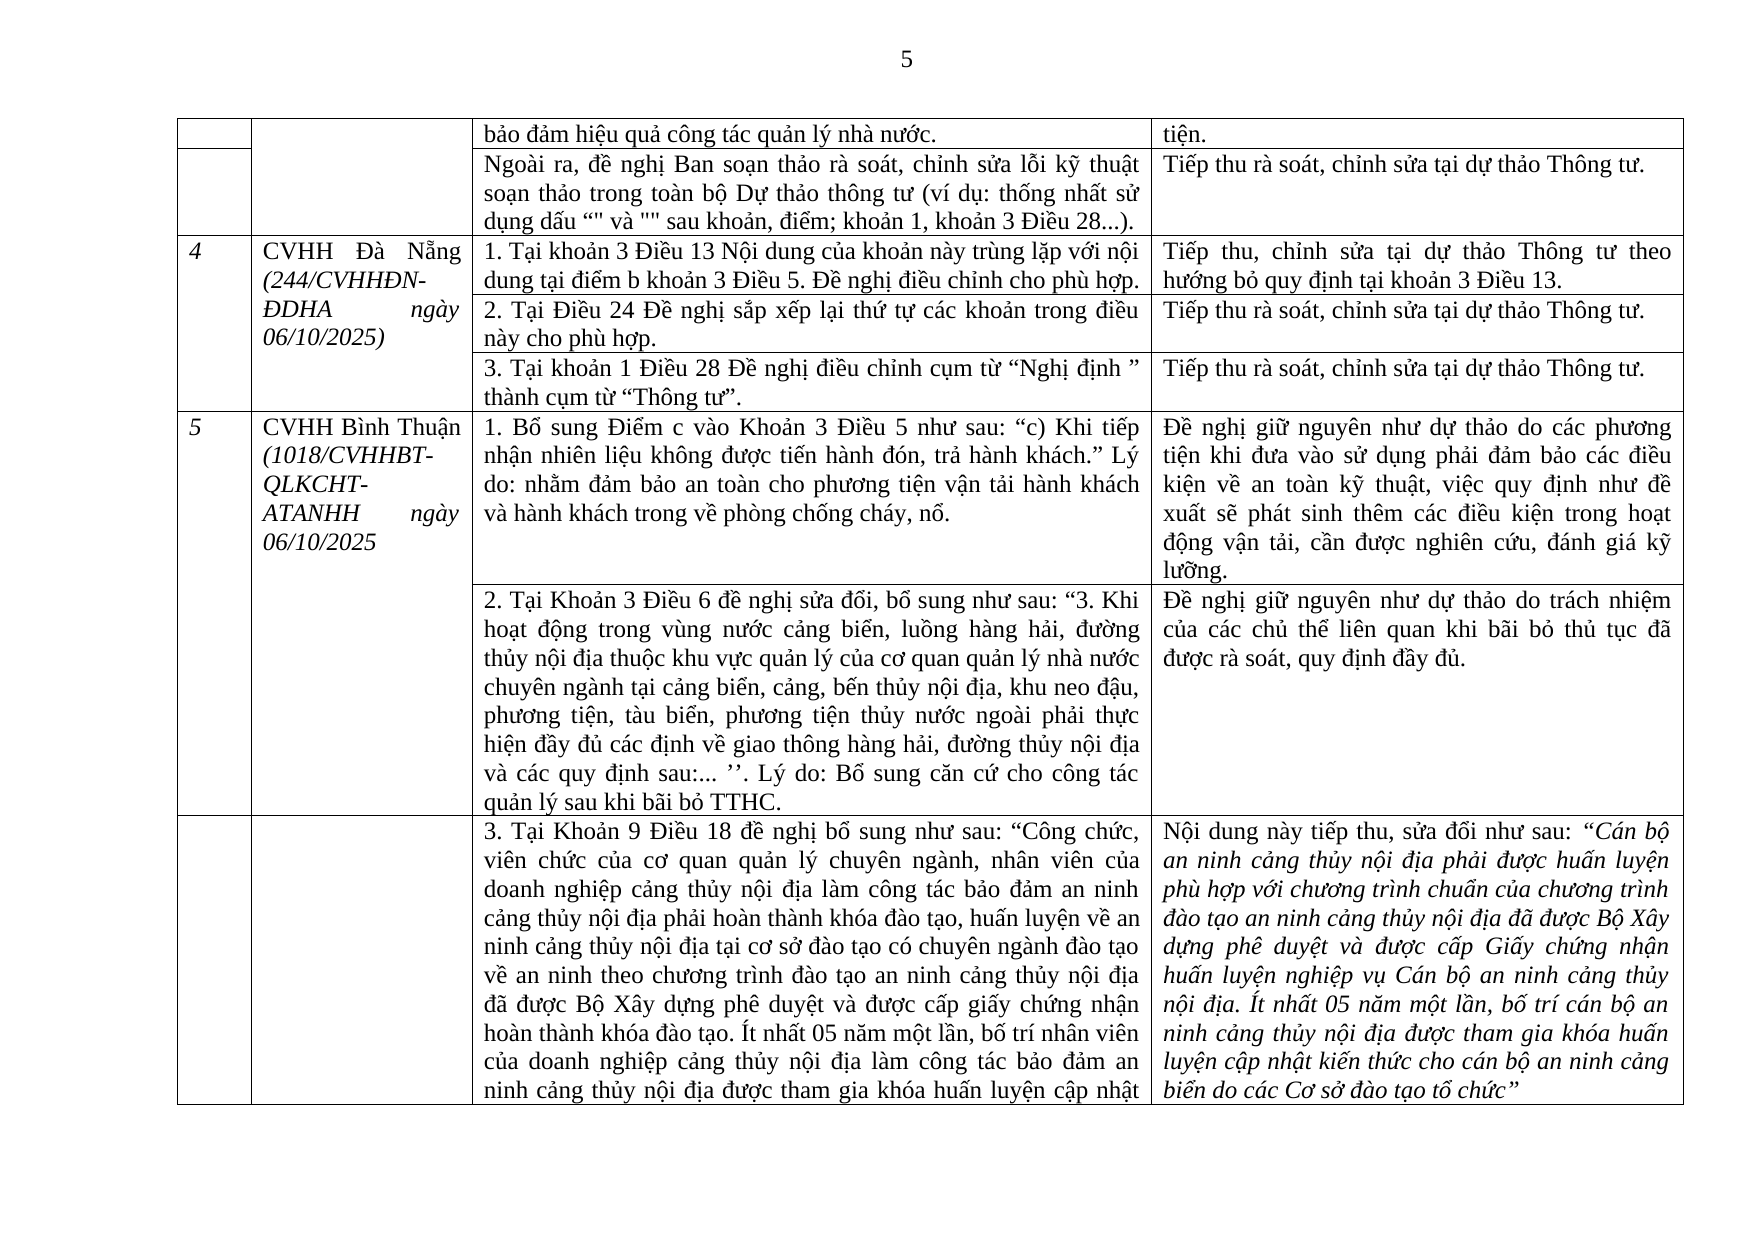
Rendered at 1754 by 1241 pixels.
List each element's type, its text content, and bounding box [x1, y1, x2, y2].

table_cell 1. Bổ sung Điểm c vào Khoản 3 Điều 5 như sau: “c) Khi tiếp nhận nhiên liệu không được tiến hành đón, trả hành khách.” Lý do: nhằm đảm bảo an toàn cho phương tiện vận tải hành khách và hành khách trong về phòng chống cháy, nổ. [473, 412, 1151, 584]
table_cell CVHH Bình Thuận (1018/CVHHBT-QLKCHT-ATANHH ngày 06/10/2025 [252, 412, 472, 815]
table_cell Đề nghị giữ nguyên như dự thảo do trách nhiệm của các chủ thể liên quan khi bãi bỏ thủ tục đã được rà soát, quy định đầy đủ. [1152, 585, 1683, 815]
table_cell [178, 149, 251, 235]
table_cell Tiếp thu rà soát, chỉnh sửa tại dự thảo Thông tư. [1152, 149, 1683, 235]
table_cell Đề nghị giữ nguyên như dự thảo do các phương tiện khi đưa vào sử dụng phải đảm bảo các điều kiện về an toàn kỹ thuật, việc quy định như đề xuất sẽ phát sinh thêm các điều kiện trong hoạt động vận tải, cần được nghiên cứu, đánh giá kỹ lưỡng. [1152, 412, 1683, 584]
table_cell [252, 816, 472, 1104]
table_cell Ngoài ra, đề nghị Ban soạn thảo rà soát, chỉnh sửa lỗi kỹ thuật soạn thảo trong toàn bộ Dự thảo thông tư (ví dụ: thống nhất sử dụng dấu “" và "" sau khoản, điểm; khoản 1, khoản 3 Điều 28...). [473, 149, 1151, 235]
table_cell 2. Tại Điều 24 Đề nghị sắp xếp lại thứ tự các khoản trong điều này cho phù hợp. [473, 295, 1151, 352]
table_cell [473, 816, 1151, 1104]
table_cell Tiếp thu rà soát, chỉnh sửa tại dự thảo Thông tư. [1152, 295, 1683, 352]
table_cell 3. Tại khoản 1 Điều 28 Đề nghị điều chỉnh cụm từ “Nghị định ” thành cụm từ “Thông tư”. [473, 353, 1151, 411]
table_cell 4 [178, 236, 251, 411]
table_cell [1152, 816, 1683, 1104]
table_cell [252, 119, 472, 235]
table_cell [1152, 119, 1683, 148]
table_cell Tiếp thu rà soát, chỉnh sửa tại dự thảo Thông tư. [1152, 353, 1683, 411]
table_cell 2. Tại Khoản 3 Điều 6 đề nghị sửa đổi, bổ sung như sau: “3. Khi hoạt động trong vùng nước cảng biển, luồng hàng hải, đường thủy nội địa thuộc khu vực quản lý của cơ quan quản lý nhà nước chuyên ngành tại cảng biển, cảng, bến thủy nội địa, khu neo đậu, phương tiện, tàu biển, phương tiện thủy nước ngoài phải thực hiện đầy đủ các định về giao thông hàng hải, đường thủy nội địa và các quy định sau:... ’’. Lý do: Bổ sung căn cứ cho công tác quản lý sau khi bãi bỏ TTHC. [473, 585, 1151, 815]
table_cell CVHH Đà Nẵng (244/CVHHĐN-ĐDHA ngày 06/10/2025) [252, 236, 472, 411]
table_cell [473, 119, 1151, 148]
table_cell [178, 119, 251, 148]
table_cell Tiếp thu, chỉnh sửa tại dự thảo Thông tư theo hướng bỏ quy định tại khoản 3 Điều 13. [1152, 236, 1683, 294]
table_cell 5 [178, 412, 251, 815]
table_cell [178, 816, 251, 1104]
table_cell 1. Tại khoản 3 Điều 13 Nội dung của khoản này trùng lặp với nội dung tại điểm b khoản 3 Điều 5. Đề nghị điều chỉnh cho phù hợp. [473, 236, 1151, 294]
